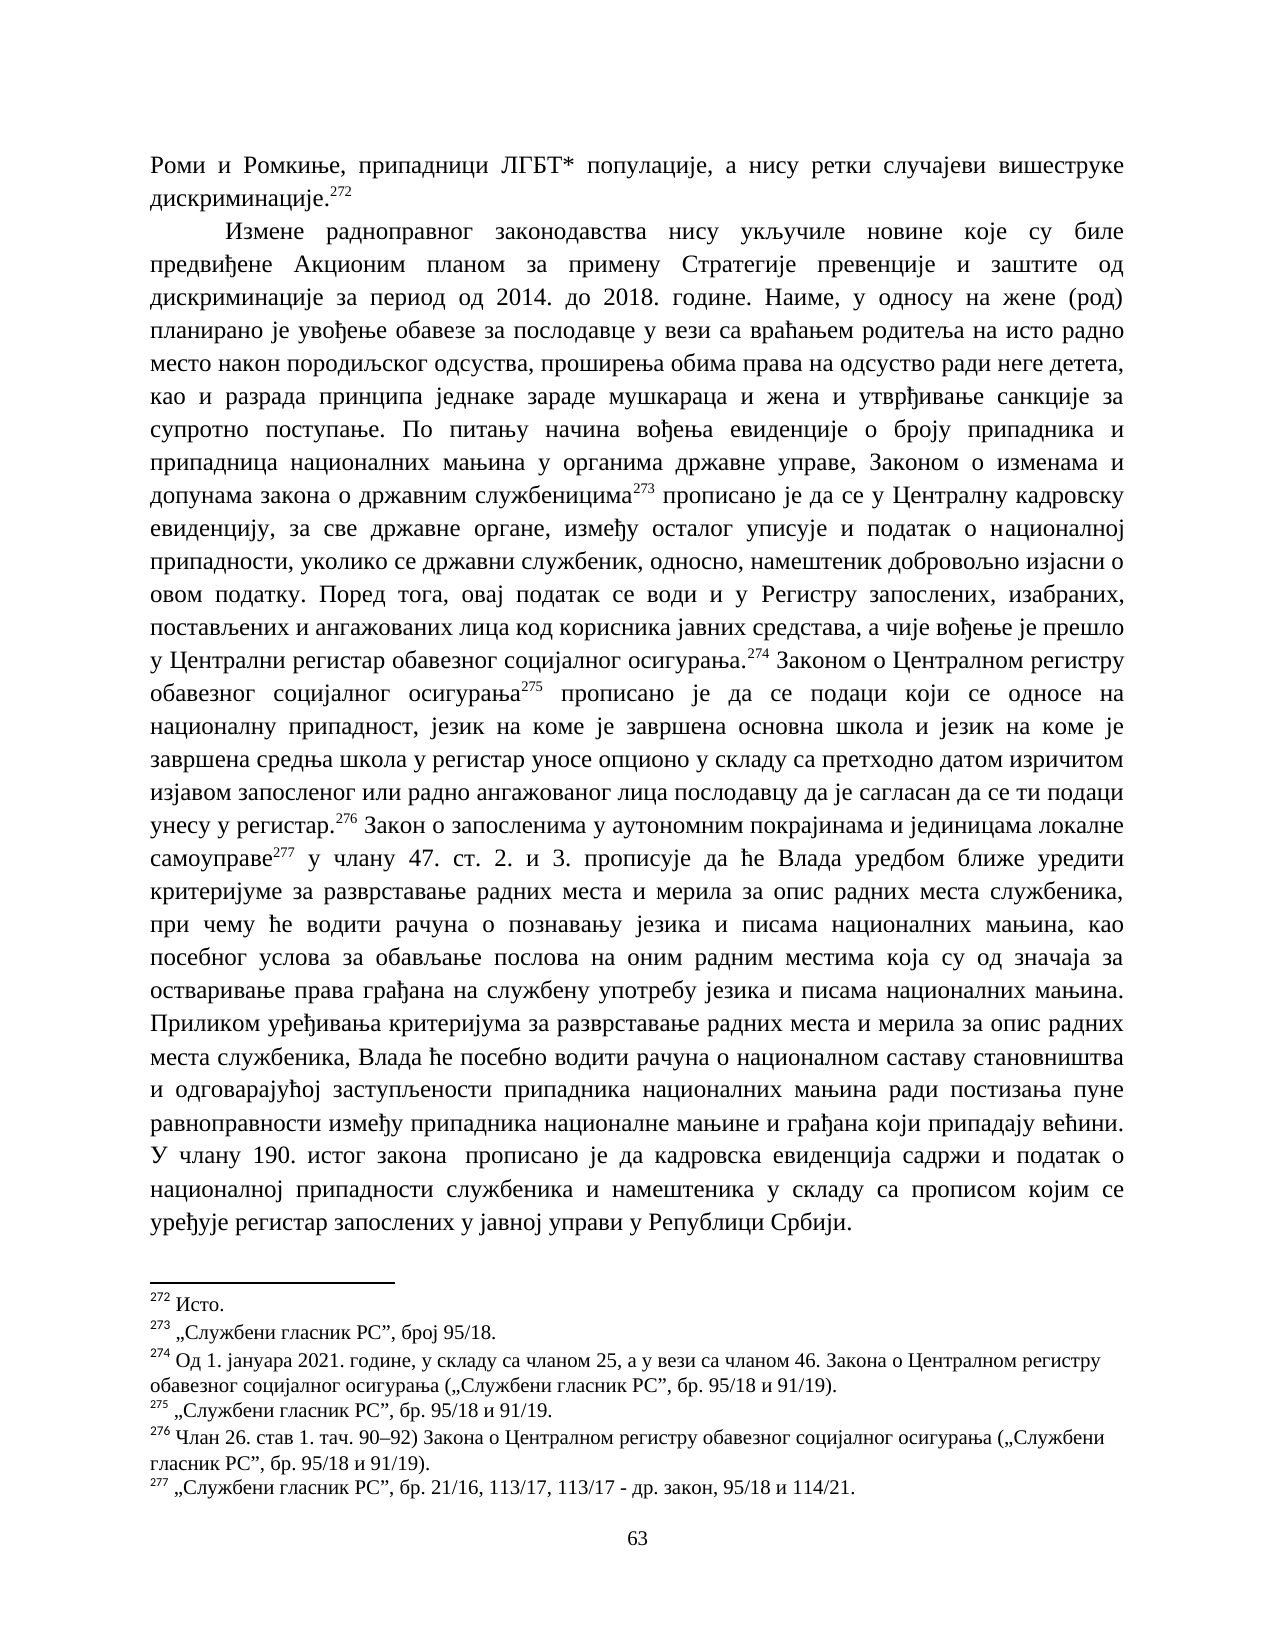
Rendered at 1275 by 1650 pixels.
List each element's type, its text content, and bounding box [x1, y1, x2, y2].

text Измене радноправног законодавства нису укључиле новине које су биле предвиђене Акционим планом за примену Стратегије превенције и заштите од дискриминације за период од 2014. до 2018. године. Наиме, у односу на жене (род) планирано је увођење обавезе за послодавце у вези са враћањем родитеља на исто радно место након породиљског одсуства, проширења обима права на одсуство ради неге детета, као и разрада принципа једнаке зараде мушкараца и жена и утврђивање санкције за супротно поступање. По питању начина вођења евиденције о броју припадника и припадница националних мањина у органима државне управе, Законом о изменама и допунама закона о државним службеницима прописано је да се у Централну кадровску евиденцију, за све државне органе, између осталог уписује и податак о националној припадности, уколико се државни службеник, односно, намештеник добровољно изјасни о овом податку. Поред тога, овај податак се води и у Регистру запослених, изабраних, постављених и ангажованих лица код корисника јавних средстава, а чије вођење је прешло у Централни регистар обавезног социјалног осигурања. Законом о Централном регистру обавезног социјалног осигурања прописано је да се подаци који се односе на националну припадност, језик на коме је завршена основна школа и језик на коме је завршена средња школа у регистар уносе опционо у складу са претходно датом изричитом изјавом запосленог или радно ангажованог лица послодавцу да је сагласан да се ти подаци унесу у регистар. Закон о запосленима у аутономним покрајинама и jeдиницама локалне самоуправе у члану 47. ст. 2. и 3. прописује да ће Влада уредбом ближе уредити критеријуме за разврставање радних места и мерила за опис радних места службеника, при чему ће водити рачуна о познавању језика и писама националних мањина, као посебног услова за обављање послова на оним радним местима која су од значаја за остваривање права грађана на службену употребу језика и писама националних мањина. Приликом уређивања критеријума за разврставање радних места и мерила за опис радних места службеника, Влада ће посебно водити рачуна о националном саставу становништва и одговарајућој заступљености припадника националних мањина ради постизања пуне равноправности између припадника националне мањине и грађана који припадају већини. У члану 190. истог закона прописано је да кадровска евиденција садржи и податак о националној припадности службеника и намештеника у складу са прописом којим се уређује регистар запослених у јавној управи у Републици Србији. [150, 216, 1125, 546]
text Измене радноправног законодавства нису укључиле новине које су биле предвиђене Акционим планом за примену Стратегије превенције и заштите од дискриминације за период од 2014. до 2018. године. Наиме, у односу на жене (род) планирано је увођење обавезе за послодавце у вези са враћањем родитеља на исто радно место након породиљског одсуства, проширења обима права на одсуство ради неге детета, као и разрада принципа једнаке зараде мушкараца и жена и утврђивање санкције за супротно поступање. По питању начина вођења евиденције о броју припадника и припадница националних мањина у органима државне управе, Законом о изменама и допунама закона о државним службеницима прописано је да се у Централну кадровску евиденцију, за све државне органе, између осталог уписује и податак о националној припадности, уколико се државни службеник, односно, намештеник добровољно изјасни о овом податку. Поред тога, овај податак се води и у Регистру запослених, изабраних, постављених и ангажованих лица код корисника јавних средстава, а чије вођење је прешло у Централни регистар обавезног социјалног осигурања. Законом о Централном регистру обавезног социјалног осигурања прописано је да се подаци који се односе на националну припадност, језик на коме је завршена основна школа и језик на коме је завршена средња школа у регистар уносе опционо у складу са претходно датом изричитом изјавом запосленог или радно ангажованог лица послодавцу да је сагласан да се ти подаци унесу у регистар. Закон о запосленима у аутономним покрајинама и jeдиницама локалне самоуправе у члану 47. ст. 2. и 3. прописује да ће Влада уредбом ближе уредити критеријуме за разврставање радних места и мерила за опис радних места службеника, при чему ће водити рачуна о познавању језика и писама националних мањина, као посебног услова за обављање послова на оним радним местима која су од значаја за остваривање права грађана на службену употребу језика и писама националних мањина. Приликом уређивања критеријума за разврставање радних места и мерила за опис радних места службеника, Влада ће посебно водити рачуна о националном саставу становништва и одговарајућој заступљености припадника националних мањина ради постизања пуне равноправности између припадника националне мањине и грађана који припадају већини. У члану 190. истог закона прописано је да кадровска евиденција садржи и податак о националној припадности службеника и намештеника у складу са прописом којим се уређује регистар запослених у јавној управи у Републици Србији. [150, 575, 1125, 1235]
